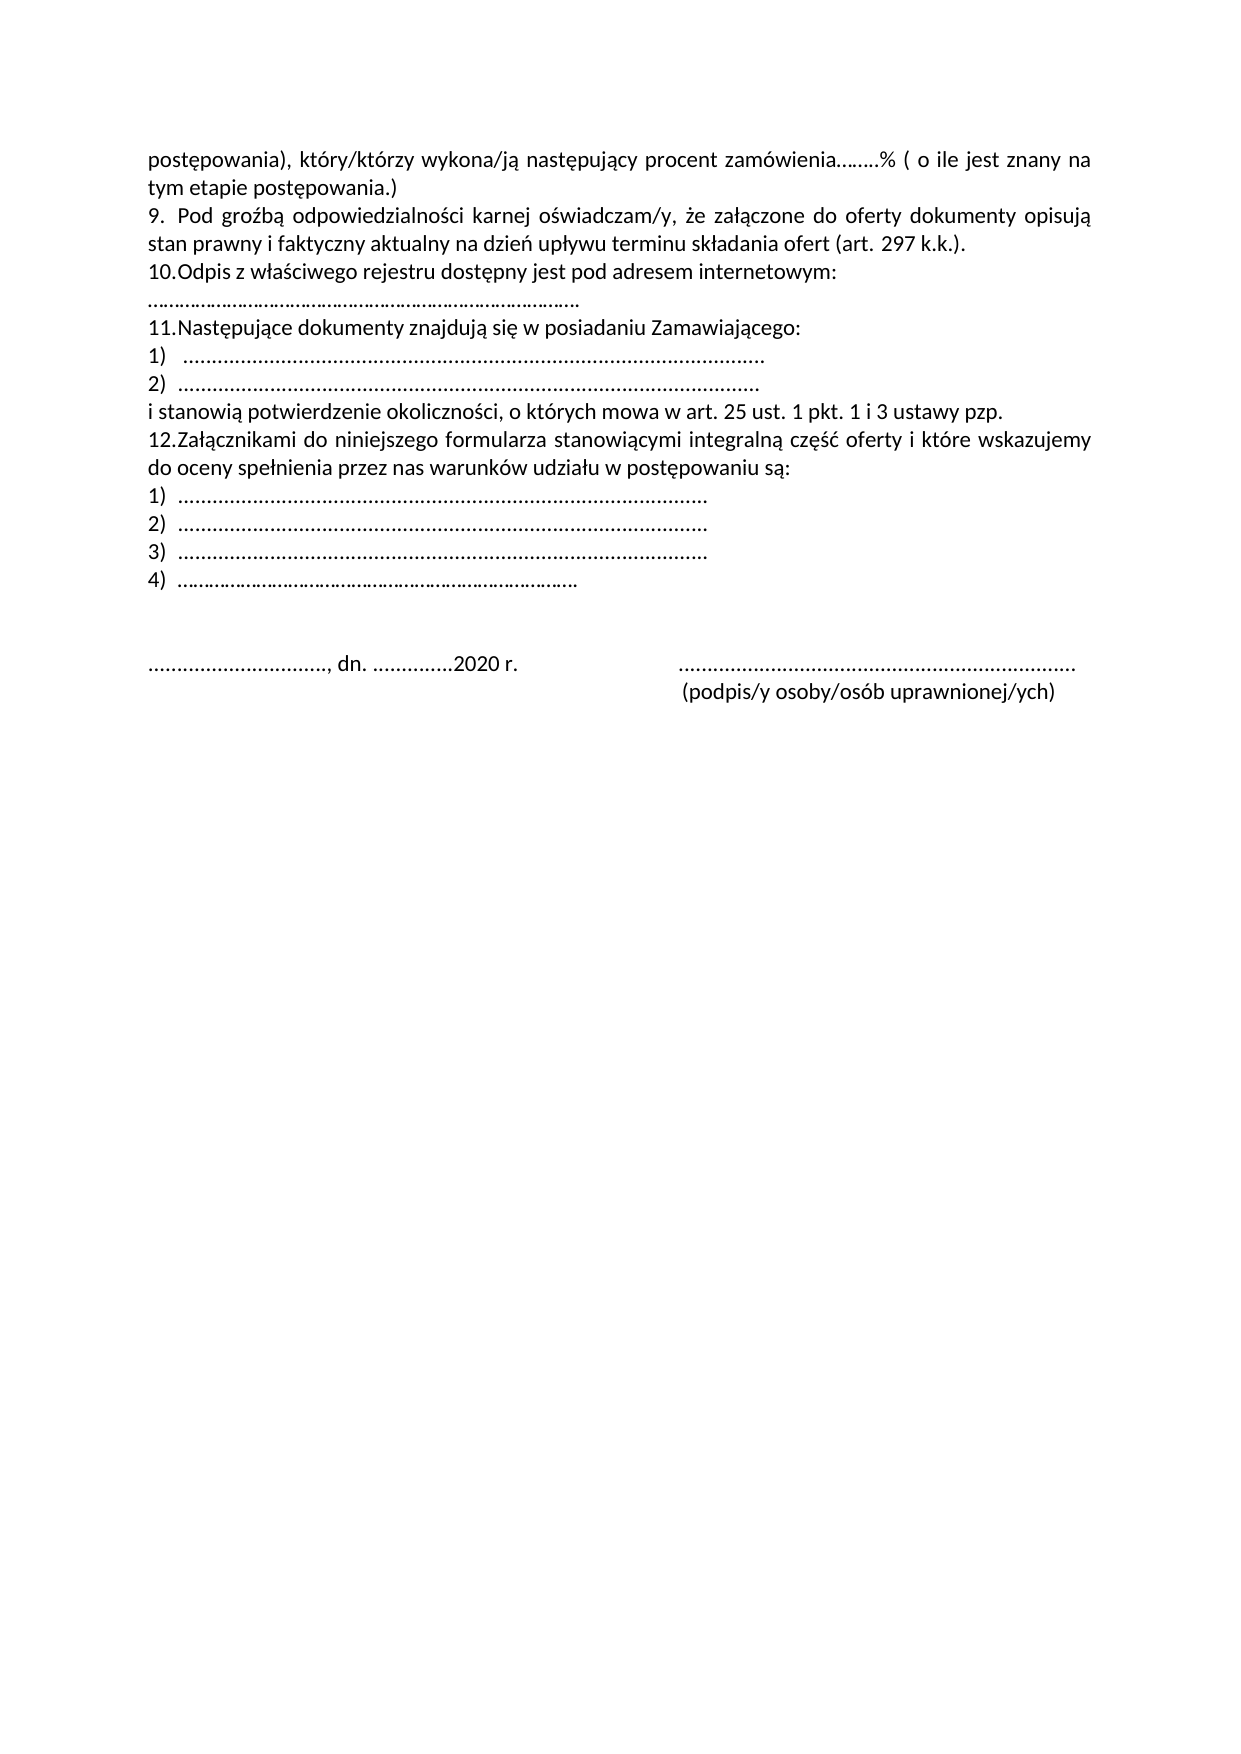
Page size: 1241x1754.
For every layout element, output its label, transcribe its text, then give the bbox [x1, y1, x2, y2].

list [148, 145, 1093, 201]
text ..............................., dn. ..............2020 r. ..................................................................... [148, 649, 1093, 677]
list ............................................................................................ [148, 481, 1093, 509]
list ..................................................................................................... [148, 341, 1093, 369]
text i stanowią potwierdzenie okoliczności, o których mowa w art. 25 ust. 1 pkt. 1 i 3 ustawy pzp. [148, 397, 1093, 425]
list …………………………………………………………………. [148, 565, 1093, 593]
list Odpis z właściwego rejestru dostępny jest pod adresem internetowym: [148, 257, 1093, 285]
text (podpis/y osoby/osób uprawnionej/ych) [148, 677, 1093, 705]
list ............................................................................................ [148, 509, 1093, 537]
list Następujące dokumenty znajdują się w posiadaniu Zamawiającego: [148, 313, 1093, 341]
list Załącznikami do niniejszego formularza stanowiącymi integralną część oferty i które wskazujemy do oceny spełnienia przez nas warunków udziału w postępowaniu są: [148, 425, 1093, 481]
list ………………………………………………………………………. [148, 285, 1093, 313]
list Pod groźbą odpowiedzialności karnej oświadczam/y, że załączone do oferty dokumenty opisują stan prawny i faktyczny aktualny na dzień upływu terminu składania ofert (art. 297 k.k.). [148, 201, 1093, 257]
list ............................................................................................ [148, 537, 1093, 565]
list ..................................................................................................... [148, 369, 1093, 397]
